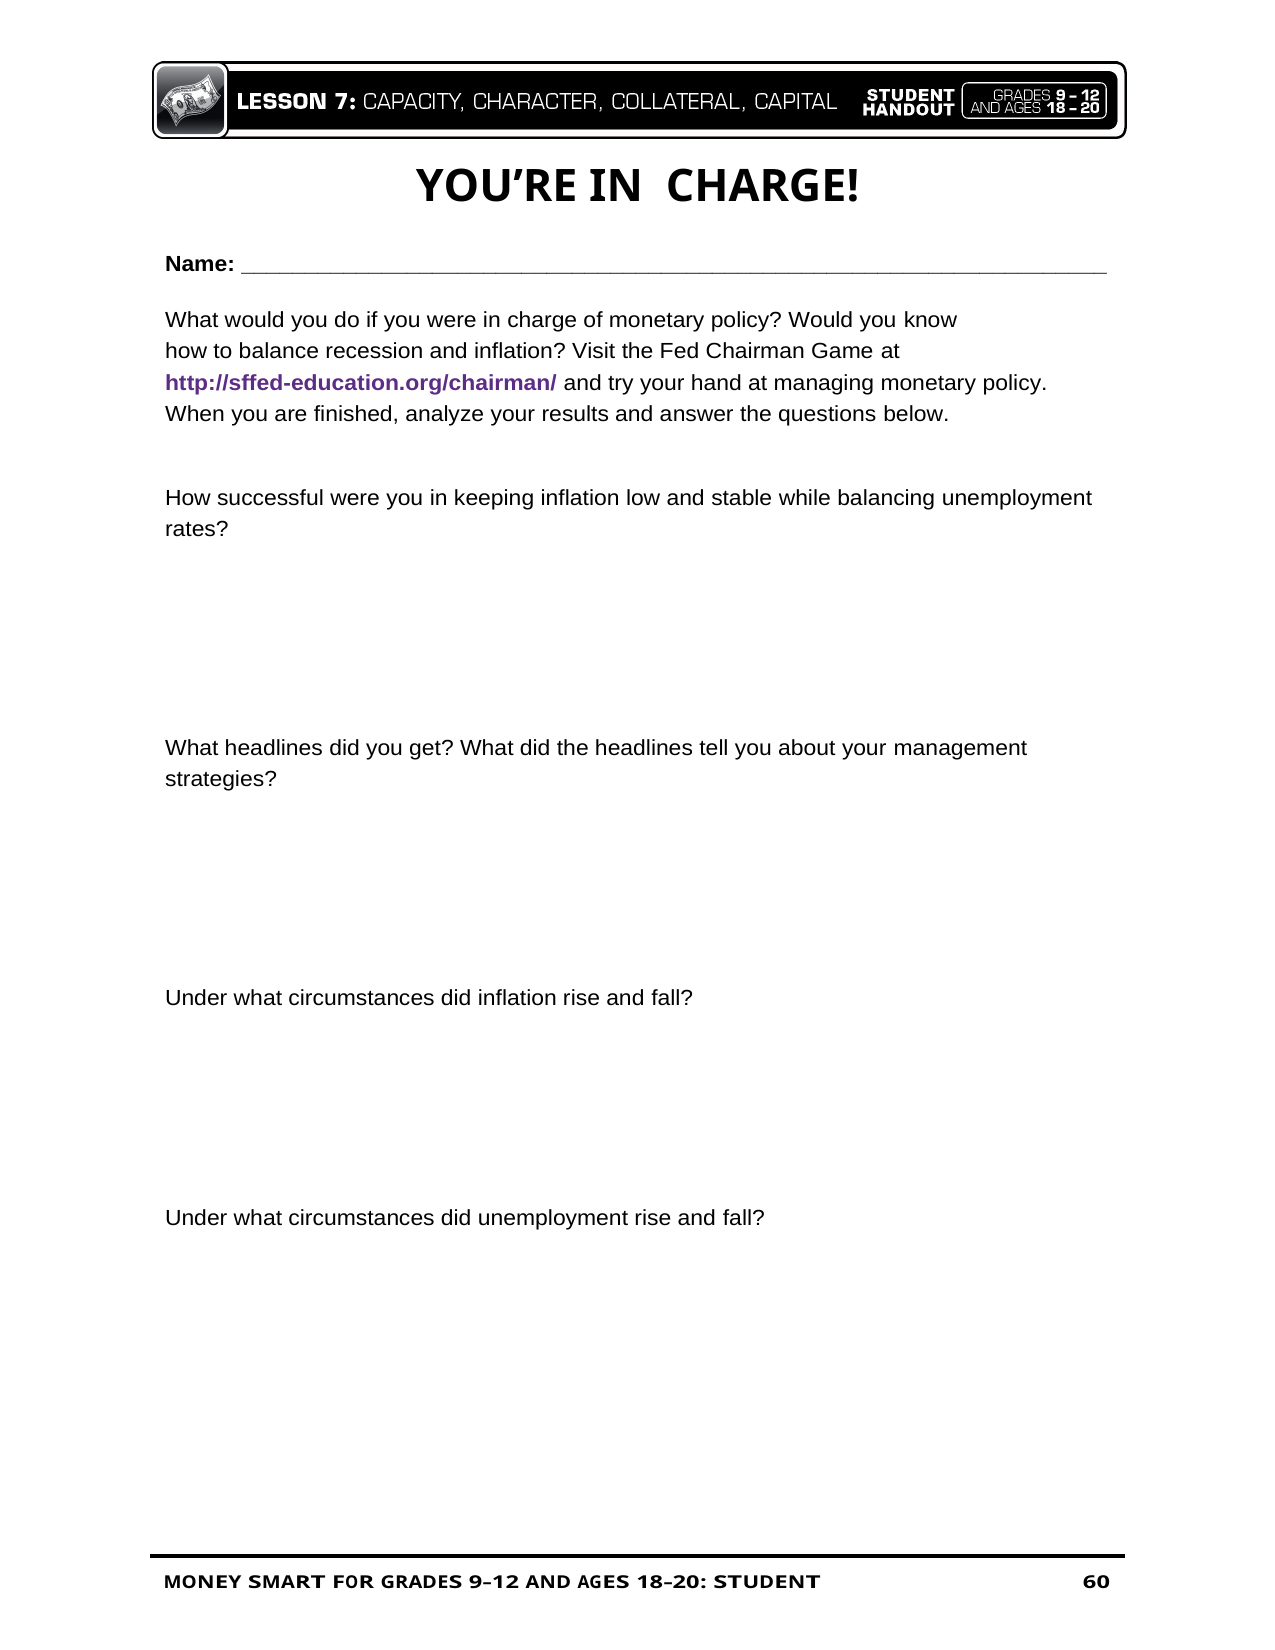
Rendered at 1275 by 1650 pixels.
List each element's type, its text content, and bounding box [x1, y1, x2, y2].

text http://sffed-education.org/chairman/ and try your hand at managing monetary policy. When you are finished, analyze your results and answer the questions below. [165, 370, 1089, 427]
text How successful were you in keeping inflation low and stable while balancing unemployment rates? [165, 484, 1139, 541]
subtitle YOU’RE IN CHARGE! [139, 153, 1136, 213]
text Under what circumstances did unemployment rise and fall? [165, 1204, 1139, 1230]
text Name: ____________________________________________________________________ [165, 251, 1139, 276]
picture [151, 61, 1127, 139]
text What headlines did you get? What did the headlines tell you about your management strategies? [165, 735, 1089, 791]
text Under what circumstances did inflation rise and fall? [165, 985, 1139, 1010]
text What would you do if you were in charge of monetary policy? Would you know how to balance recession and inflation? Visit the Fed Chairman Game at [165, 307, 984, 364]
